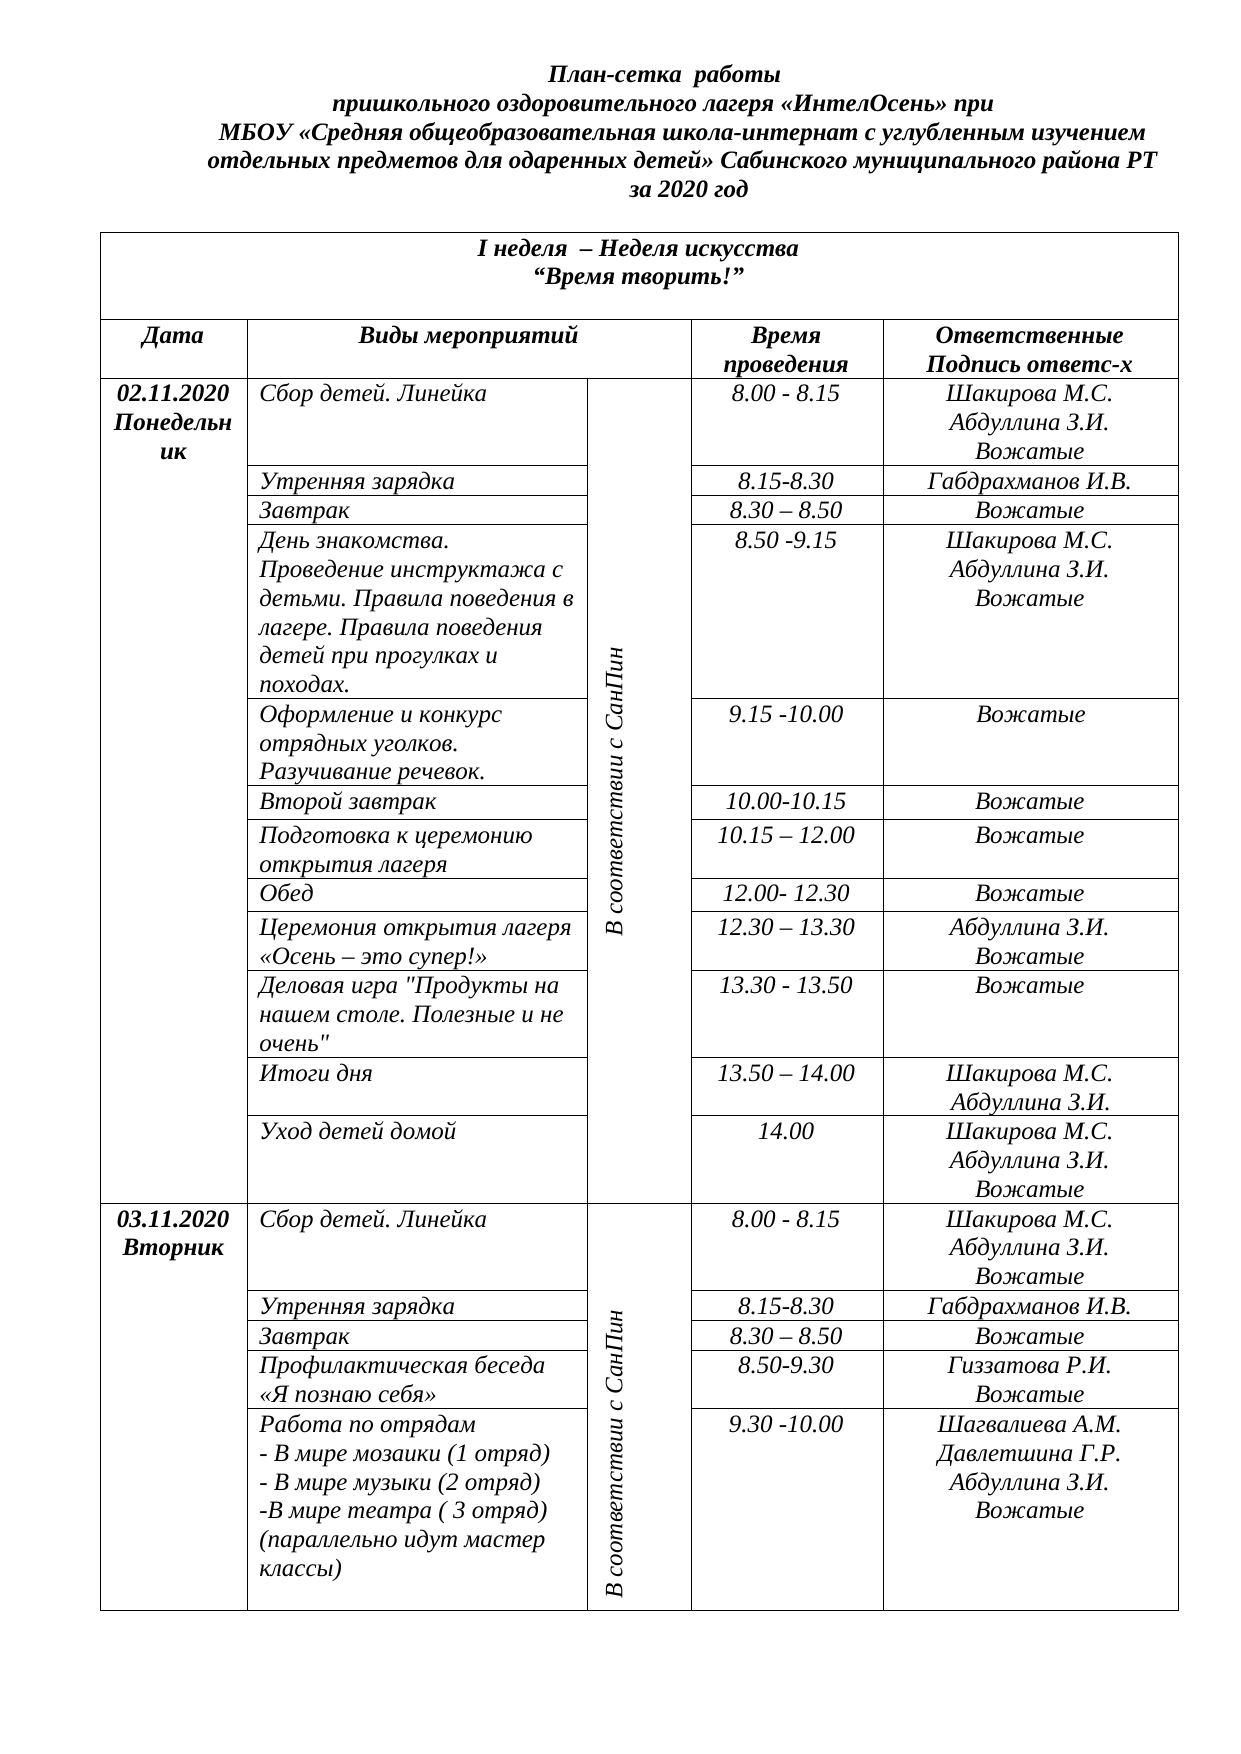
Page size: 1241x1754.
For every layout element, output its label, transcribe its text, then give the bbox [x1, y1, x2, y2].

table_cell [884, 1409, 1178, 1610]
table_cell 8.30 – 8.50 [692, 1321, 883, 1349]
table_cell Габдрахманов И.В. [884, 466, 1178, 494]
table_cell Время проведения [692, 320, 883, 377]
table_cell Шакирова М.С. Абдуллина З.И. Вожатые [884, 1204, 1178, 1290]
table_cell 10.00-10.15 [692, 786, 883, 819]
table_cell Шакирова М.С. Абдуллина З.И. [884, 1058, 1178, 1115]
table_cell 8.00 - 8.15 [692, 379, 883, 465]
text за 2020 год [177, 174, 1190, 203]
table_cell Вожатые [884, 971, 1178, 1057]
table_cell Габдрахманов И.В. [884, 1291, 1178, 1320]
table_cell Вожатые [884, 879, 1178, 911]
table_cell В соответствии с СанПин В соответствии с СанПин [588, 1290, 691, 1610]
table_cell 8.50 -9.15 [692, 525, 883, 698]
table_cell День знакомства. Проведение инструктажа с детьми. Правила поведения в лагере. Правила поведения детей при прогулках и походах. [248, 525, 587, 698]
table_cell Вожатые [884, 820, 1178, 877]
table_cell Абдуллина З.И. Вожатые [884, 912, 1178, 969]
text пришкольного оздоровительного лагеря «ИнтелОсень» при [177, 88, 1152, 117]
table_cell Итоги дня [248, 1058, 587, 1115]
table_cell Обед [248, 879, 587, 911]
table_cell Гиззатова Р.И. Вожатые [884, 1351, 1178, 1408]
table_cell Вожатые [884, 496, 1178, 524]
table_cell Оформление и конкурс отрядных уголков. Разучивание речевок. [248, 699, 587, 785]
table_cell Работа по отрядам - В мире мозаики (1 отряд) - В мире музыки (2 отряд) -В мире театра ( 3 отряд) (параллельно идут мастер классы) [248, 1409, 587, 1610]
table_cell Шакирова М.С. Абдуллина З.И. Вожатые [884, 379, 1178, 465]
table_cell В соответствии с СанПин [588, 379, 691, 1203]
table_cell 03.11.2020 Вторник [101, 1204, 247, 1610]
table_cell Церемония открытия лагеря «Осень – это супер!» [248, 912, 587, 969]
table_cell 8.15-8.30 [692, 466, 883, 494]
table_cell Шакирова М.С. Абдуллина З.И. Вожатые [884, 1116, 1178, 1203]
table_cell 8.00 - 8.15 [692, 1204, 883, 1290]
table_cell 12.30 – 13.30 [692, 912, 883, 969]
table_cell 10.15 – 12.00 [692, 820, 883, 877]
table_cell 8.30 – 8.50 [692, 496, 883, 524]
table_cell Виды мероприятий [248, 320, 691, 377]
table_cell Вожатые [884, 1321, 1178, 1349]
table_cell Второй завтрак [248, 786, 587, 819]
table_cell Ответственные Подпись ответс-х [884, 320, 1178, 377]
table_cell 12.00- 12.30 [692, 879, 883, 911]
table_cell Завтрак [248, 496, 587, 524]
table_cell 9.30 -10.00 [692, 1409, 883, 1610]
table_cell Сбор детей. Линейка [248, 1204, 587, 1290]
table_cell Вожатые [884, 699, 1178, 785]
table_cell Профилактическая беседа «Я познаю себя» [248, 1351, 587, 1408]
table_cell 14.00 [692, 1116, 883, 1203]
text МБОУ «Средняя общеобразовательная школа-интернат с углубленным изучением отдельных предметов для одаренных детей» Сабинского муниципального района РТ [177, 117, 1190, 174]
table_cell Вожатые [884, 786, 1178, 819]
table_header I неделя – Неделя искусства “Время творить!” [101, 233, 1178, 319]
table_cell Утренняя зарядка [248, 466, 587, 494]
table_cell Дата [101, 320, 247, 377]
table_cell 9.15 -10.00 [692, 699, 883, 785]
table_cell Сбор детей. Линейка [248, 379, 587, 465]
table_cell 02.11.2020 Понедельник [101, 379, 247, 1203]
table_cell Подготовка к церемонию открытия лагеря [248, 820, 587, 877]
table_cell [588, 1204, 691, 1290]
table_cell 8.50-9.30 [692, 1351, 883, 1408]
table_cell 8.15-8.30 [692, 1291, 883, 1320]
table_cell Уход детей домой [248, 1116, 587, 1203]
table_cell Деловая игра "Продукты на нашем столе. Полезные и не очень" [248, 971, 587, 1057]
table_cell Шакирова М.С. Абдуллина З.И. Вожатые [884, 525, 1178, 698]
table_cell 13.30 - 13.50 [692, 971, 883, 1057]
table_cell Завтрак [248, 1321, 587, 1349]
table_cell 13.50 – 14.00 [692, 1058, 883, 1115]
table_cell Утренняя зарядка [248, 1291, 587, 1320]
text План-сетка работы [177, 59, 1152, 88]
